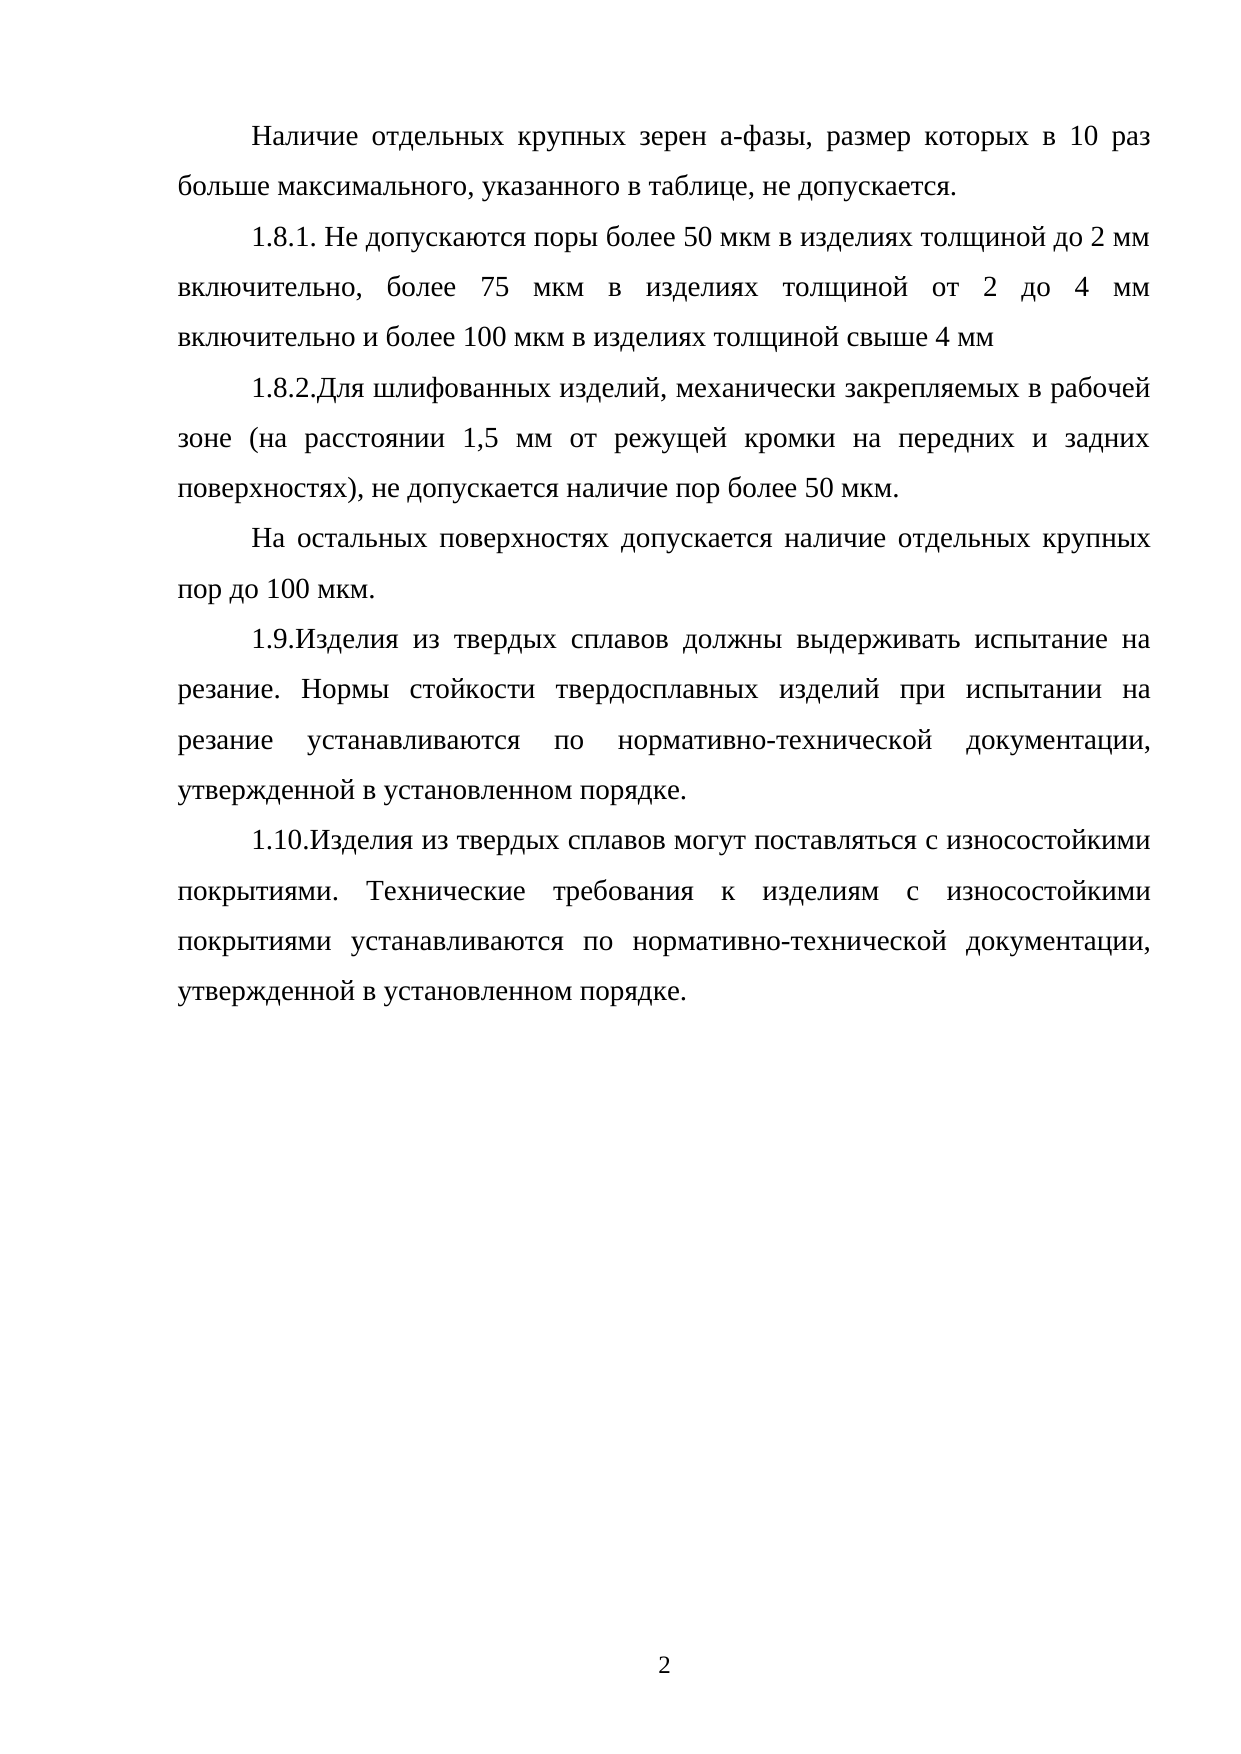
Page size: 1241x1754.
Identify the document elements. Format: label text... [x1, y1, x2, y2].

text 1.10.Изделия из твердых сплавов могут поставляться с износостойкими покрытиями. Технические требования к изделиям с износостойкими покрытиями устанавливаются по нормативно-технической документации, утвержденной в установленном порядке. [177, 822, 1152, 1007]
text 1.9.Изделия из твердых сплавов должны выдерживать испытание на резание. Нормы стойкости твердосплавных изделий при испытании на резание устанавливаются по нормативно-технической документации, утвержденной в установленном порядке. [177, 621, 1152, 806]
text 1.8.2.Для шлифованных изделий, механически закрепляемых в рабочей зоне (на расстоянии 1,5 мм от режущей кромки на передних и задних поверхностях), не допускается наличие пор более 50 мкм. [177, 370, 1152, 504]
text Наличие отдельных крупных зерен а-фазы, размер которых в 10 раз больше максимального, указанного в таблице, не допускается. [177, 118, 1152, 202]
text На остальных поверхностях допускается наличие отдельных крупных пор до 100 мкм. [177, 521, 1152, 604]
text 1.8.1. Не допускаются поры более 50 мкм в изделиях толщиной до 2 мм включительно, более 75 мкм в изделиях толщиной от 2 до 4 мм включительно и более 100 мкм в изделиях толщиной свыше 4 мм [177, 219, 1152, 353]
